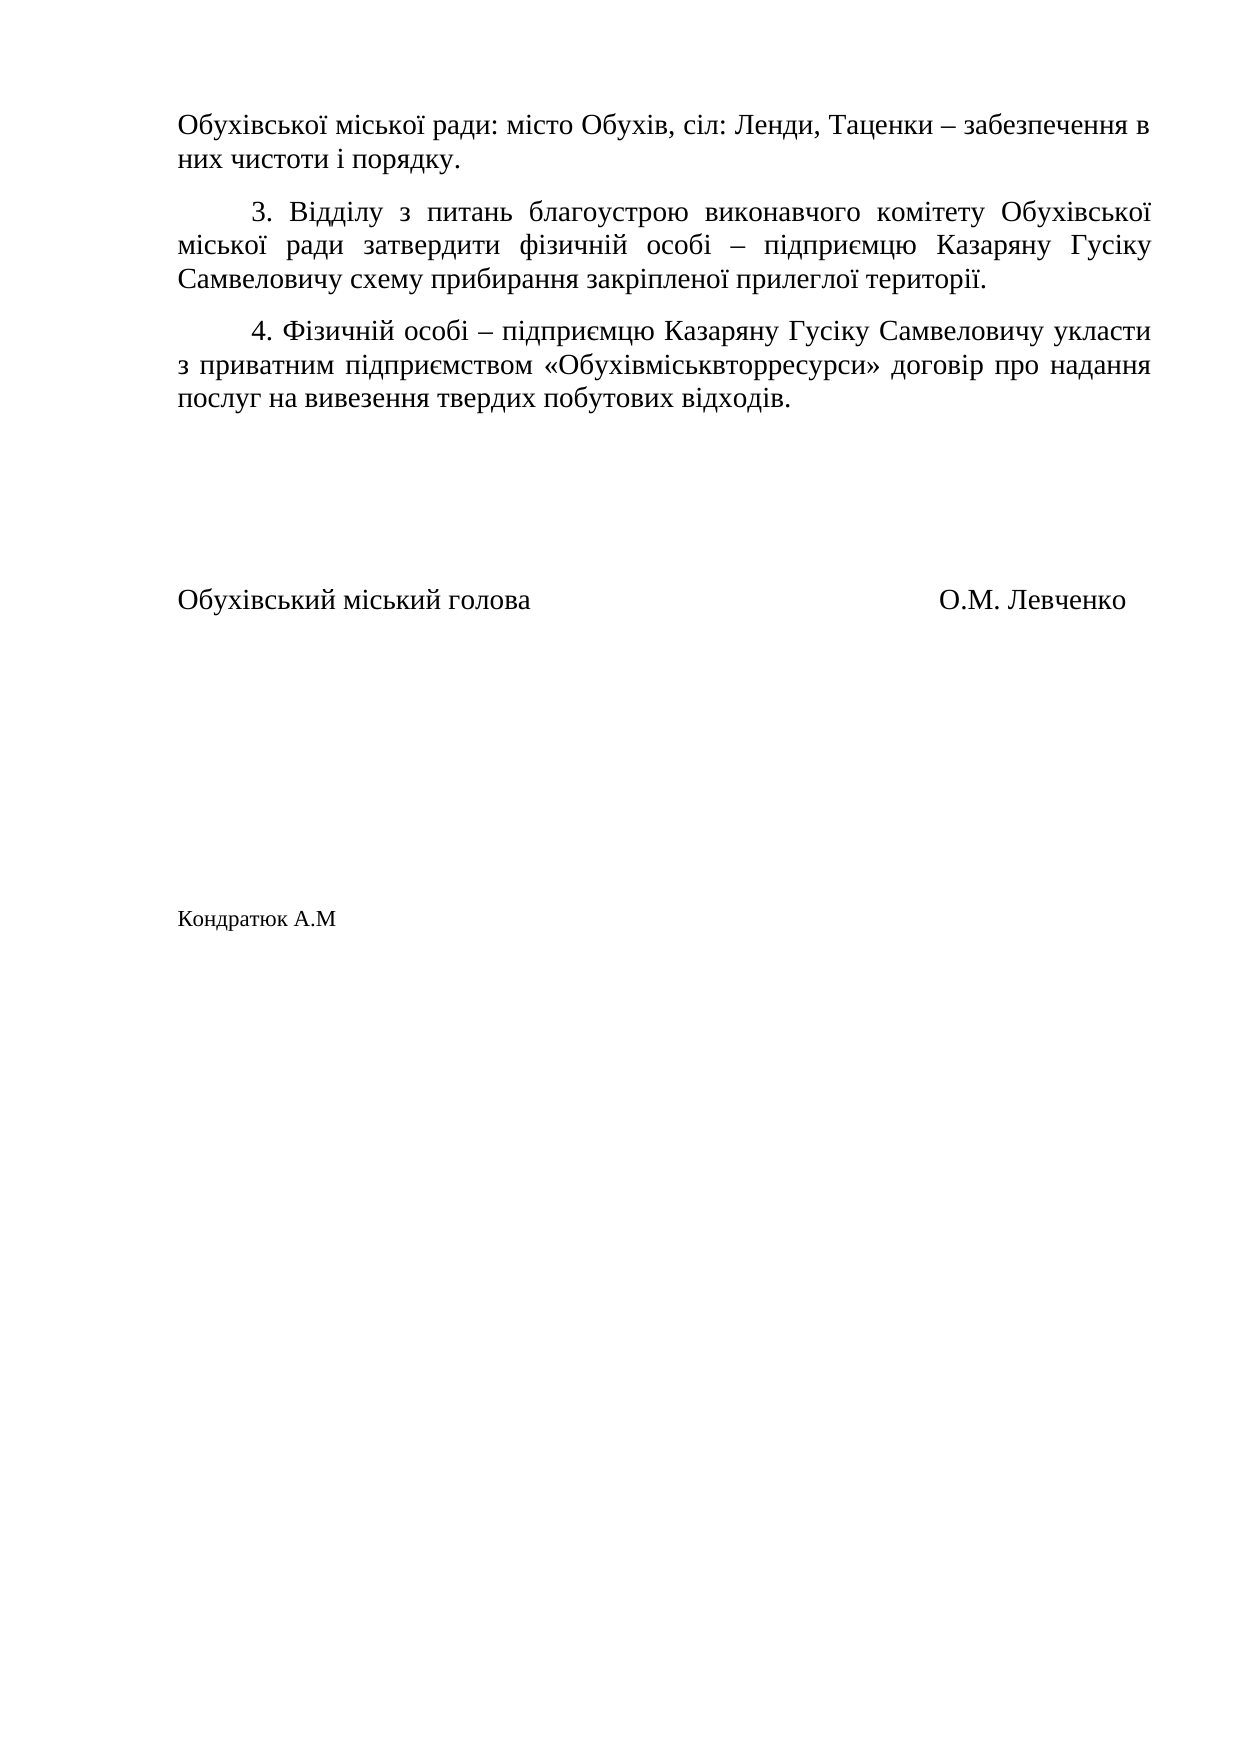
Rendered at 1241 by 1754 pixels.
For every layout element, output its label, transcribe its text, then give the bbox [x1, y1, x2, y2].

text 4. Фізичній особі – підприємцю Казаряну Гусіку Самвеловичу укласти з приватним підприємством «Обухівміськвторресурси» договір про надання послуг на вивезення твердих побутових відходів. [177, 313, 1152, 414]
text Обухівський міський голова О.М. Левченко [177, 582, 1152, 615]
text Кондратюк А.М [177, 905, 1152, 932]
text 3. Відділу з питань благоустрою виконавчого комітету Обухівської міської ради затвердити фізичній особі – підприємцю Казаряну Гусіку Самвеловичу схему прибирання закріпленої прилеглої території. [177, 194, 1152, 294]
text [177, 107, 1152, 174]
